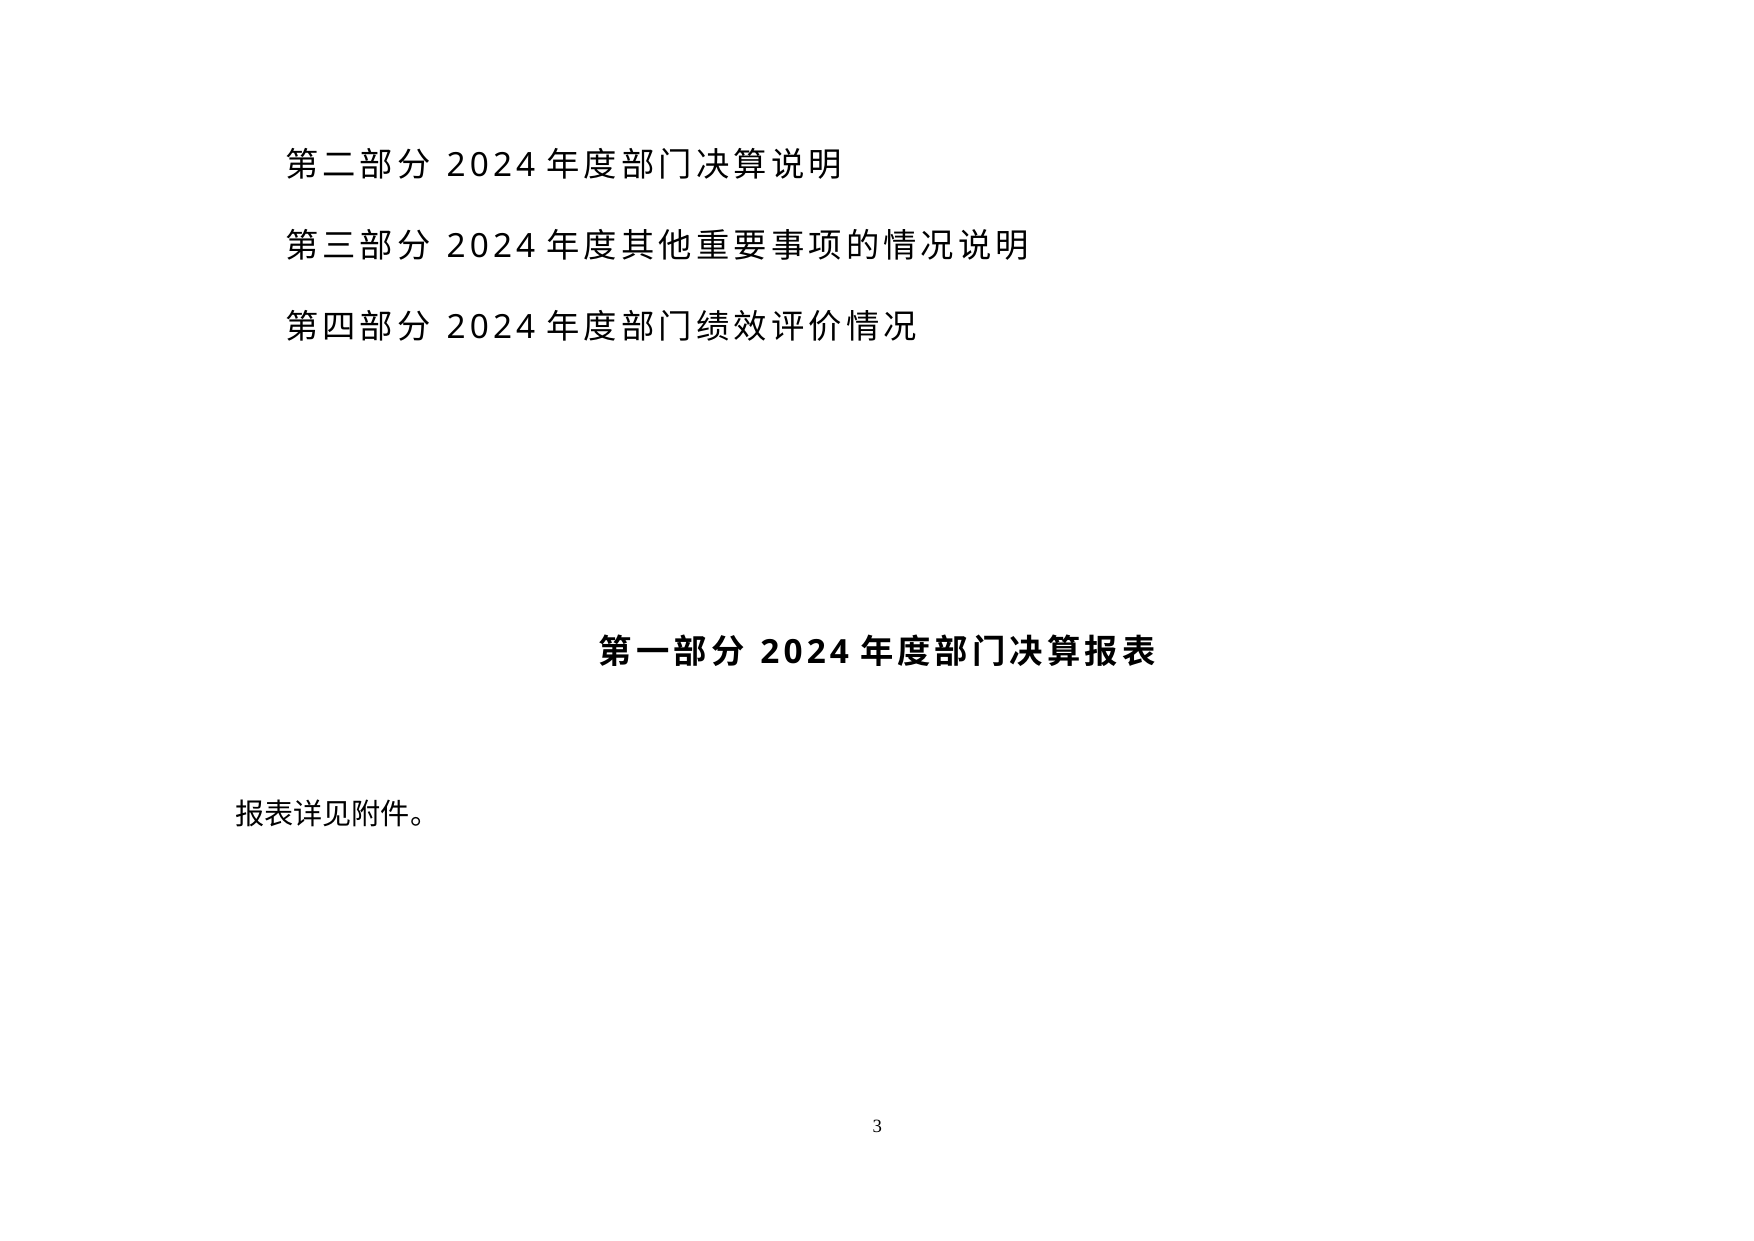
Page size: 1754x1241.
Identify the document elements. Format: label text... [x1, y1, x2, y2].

text 第一部分 2024年度部门决算报表 [118, 617, 1636, 682]
text 第三部分 2024年度其他重要事项的情况说明 [118, 210, 1636, 275]
text 报表详见附件。 [118, 779, 1636, 844]
text 第二部分 2024年度部门决算说明 [118, 129, 1636, 194]
text 第四部分 2024年度部门绩效评价情况 [118, 292, 1636, 357]
